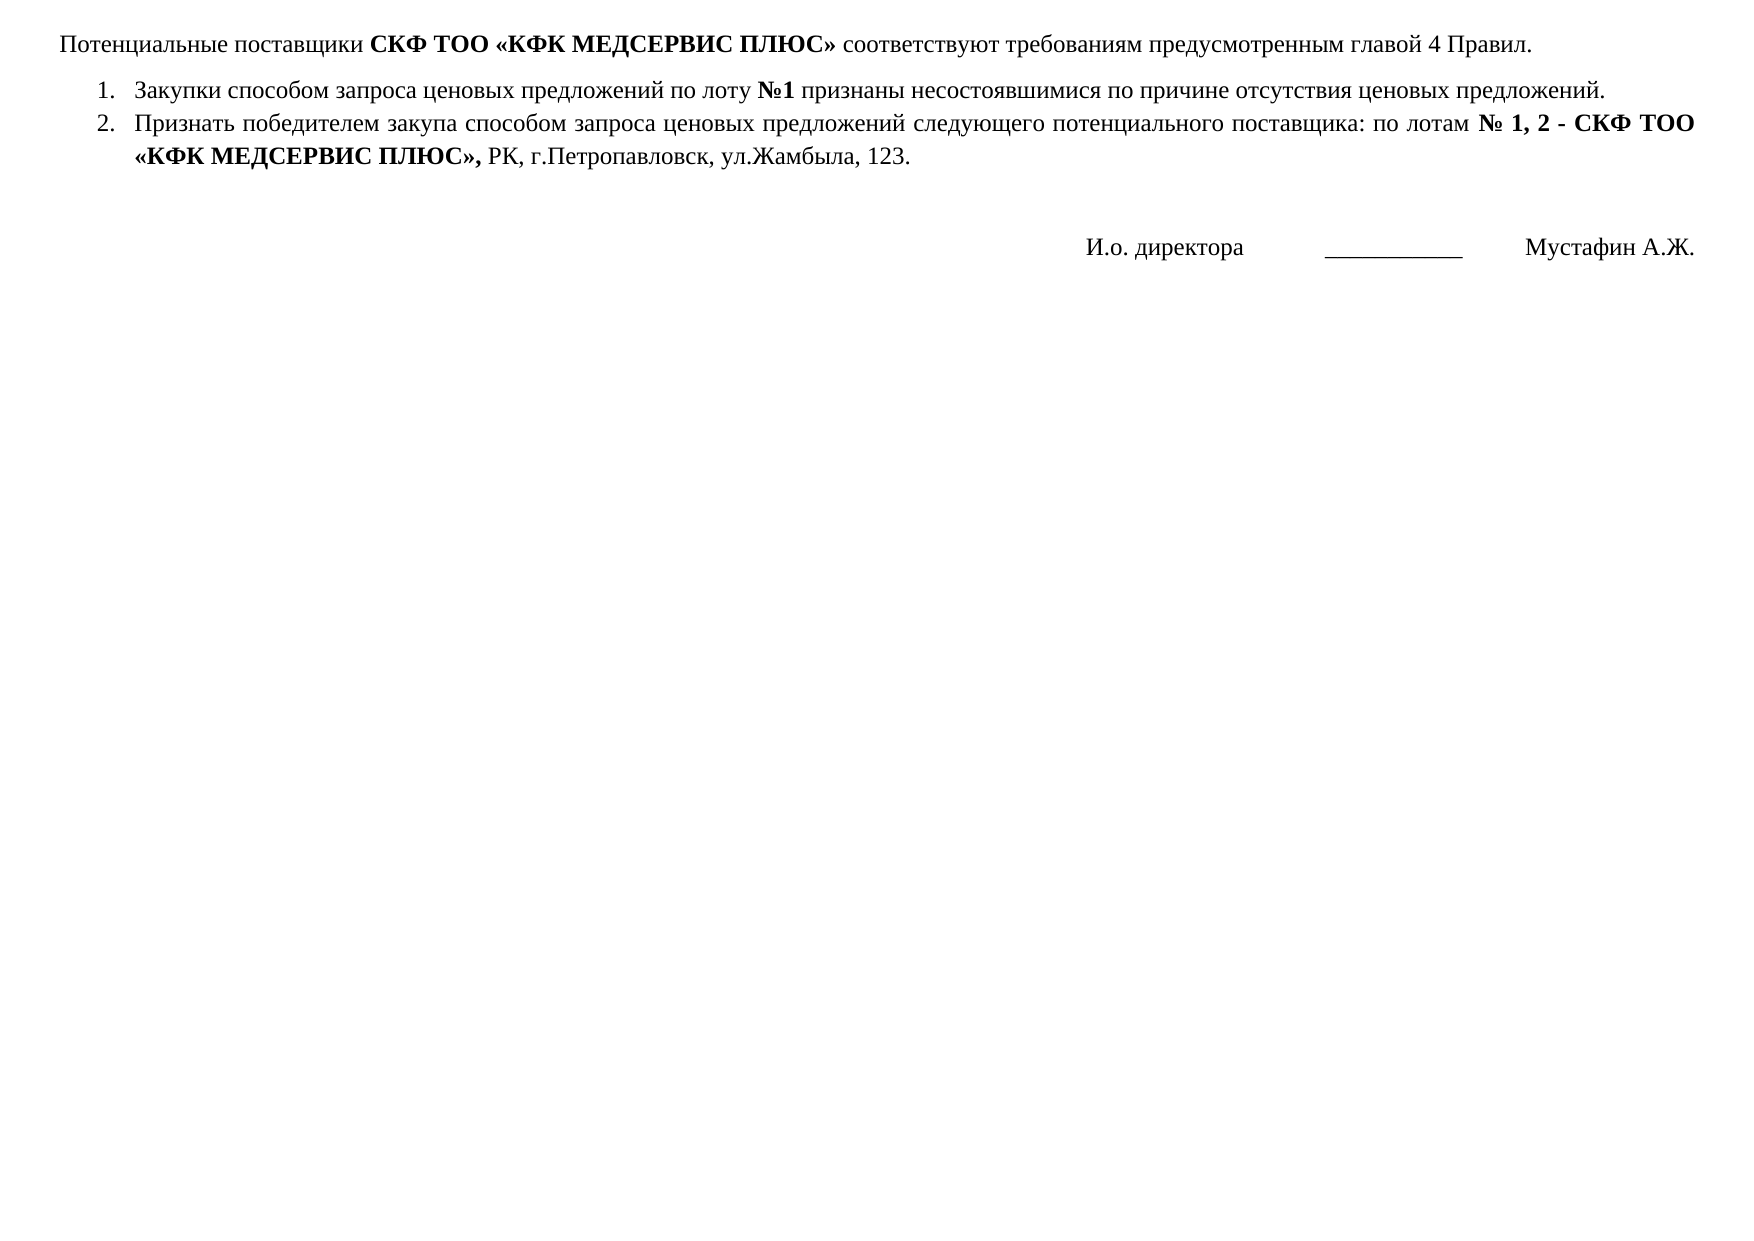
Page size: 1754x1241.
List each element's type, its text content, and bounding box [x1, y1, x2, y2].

list Признать победителем закупа способом запроса ценовых предложений следующего потенциального поставщика: по лотам № 1, 2 - СКФ ТОО «КФК МЕДСЕРВИС ПЛЮС», РК, г.Петропавловск, ул.Жамбыла, 123. [97, 108, 1695, 170]
list Закупки способом запроса ценовых предложений по лоту №1 признаны несостоявшимися по причине отсутствия ценовых предложений. [97, 75, 1695, 104]
text И.о. директора ___________ Мустафин А.Ж. [59, 232, 1695, 260]
text Потенциальные поставщики СКФ ТОО «КФК МЕДСЕРВИС ПЛЮС» соответствуют требованиям предусмотренным главой 4 Правил. [59, 29, 1695, 58]
